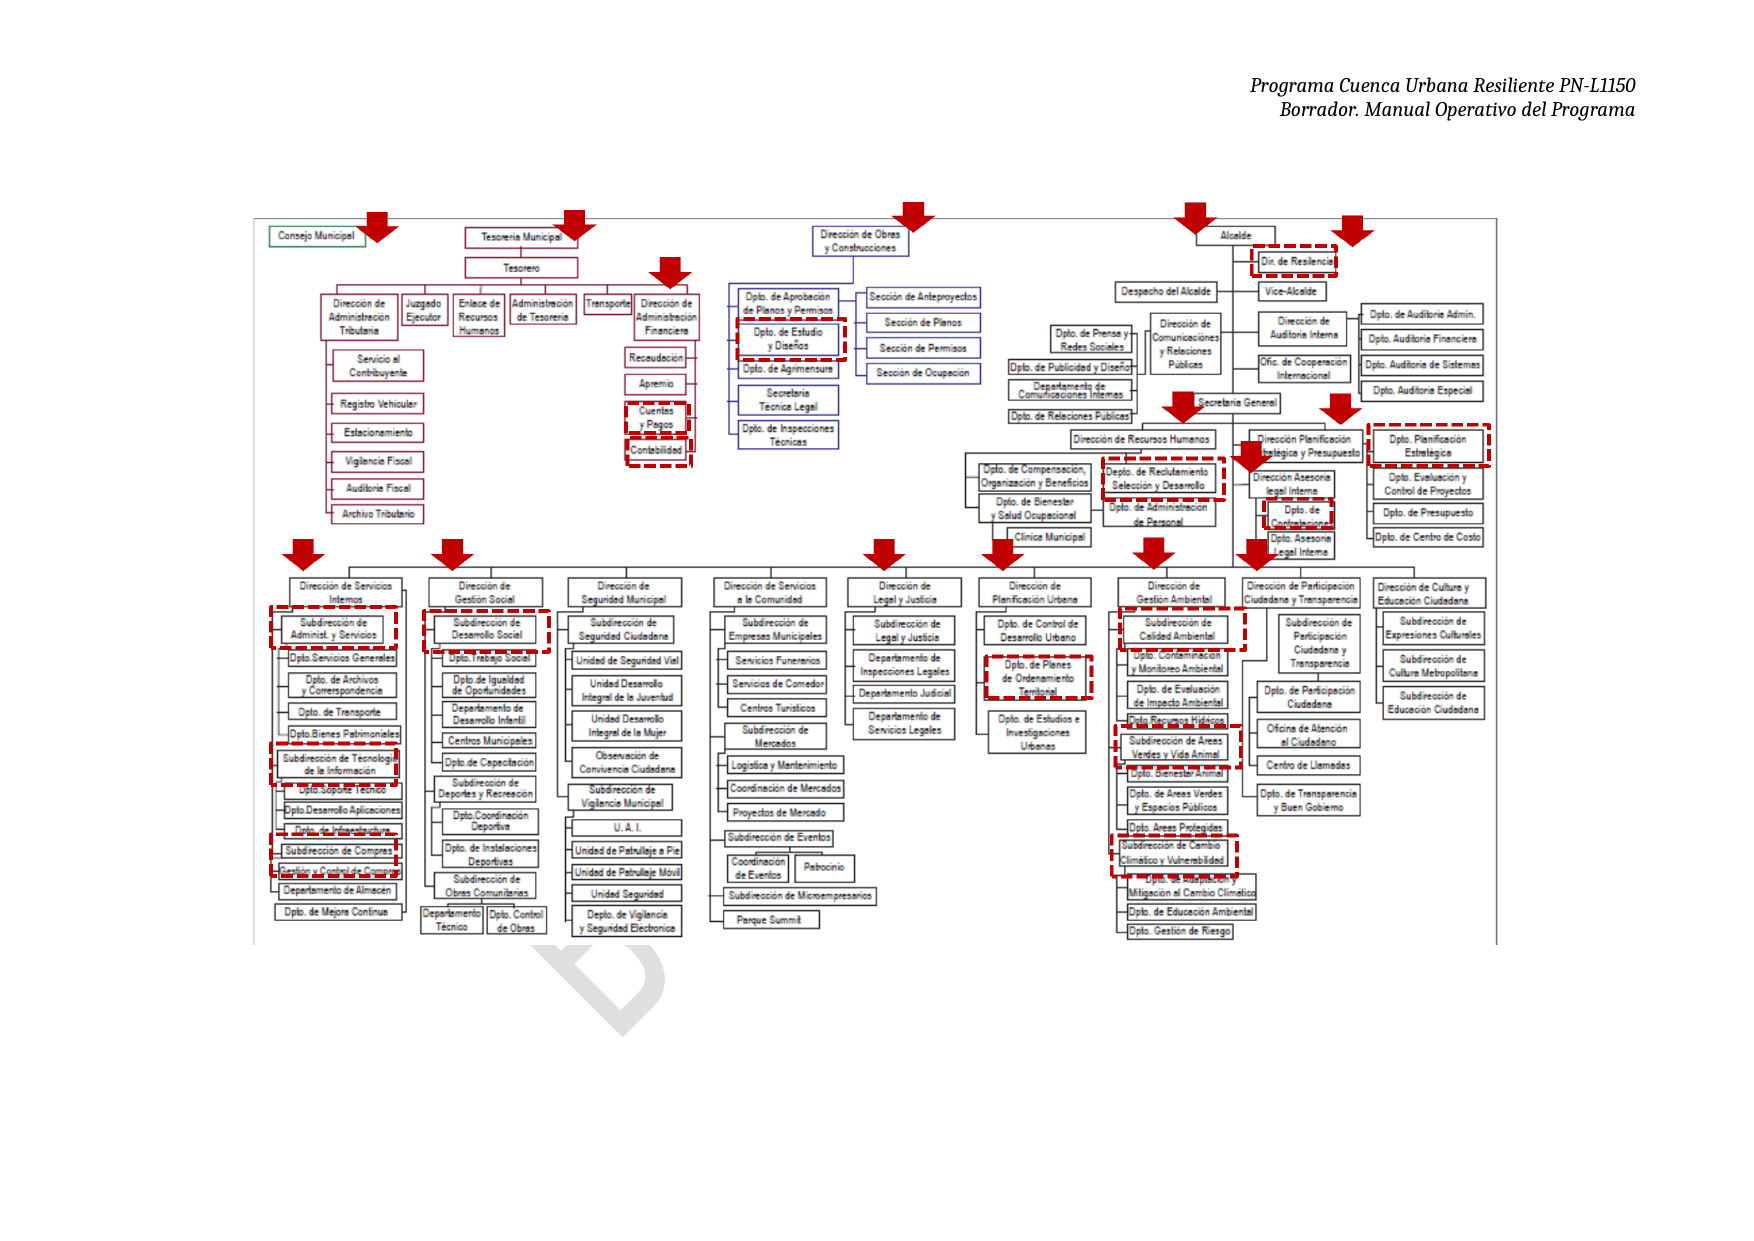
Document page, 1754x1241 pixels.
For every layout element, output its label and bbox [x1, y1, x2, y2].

picture [253, 202, 1501, 945]
